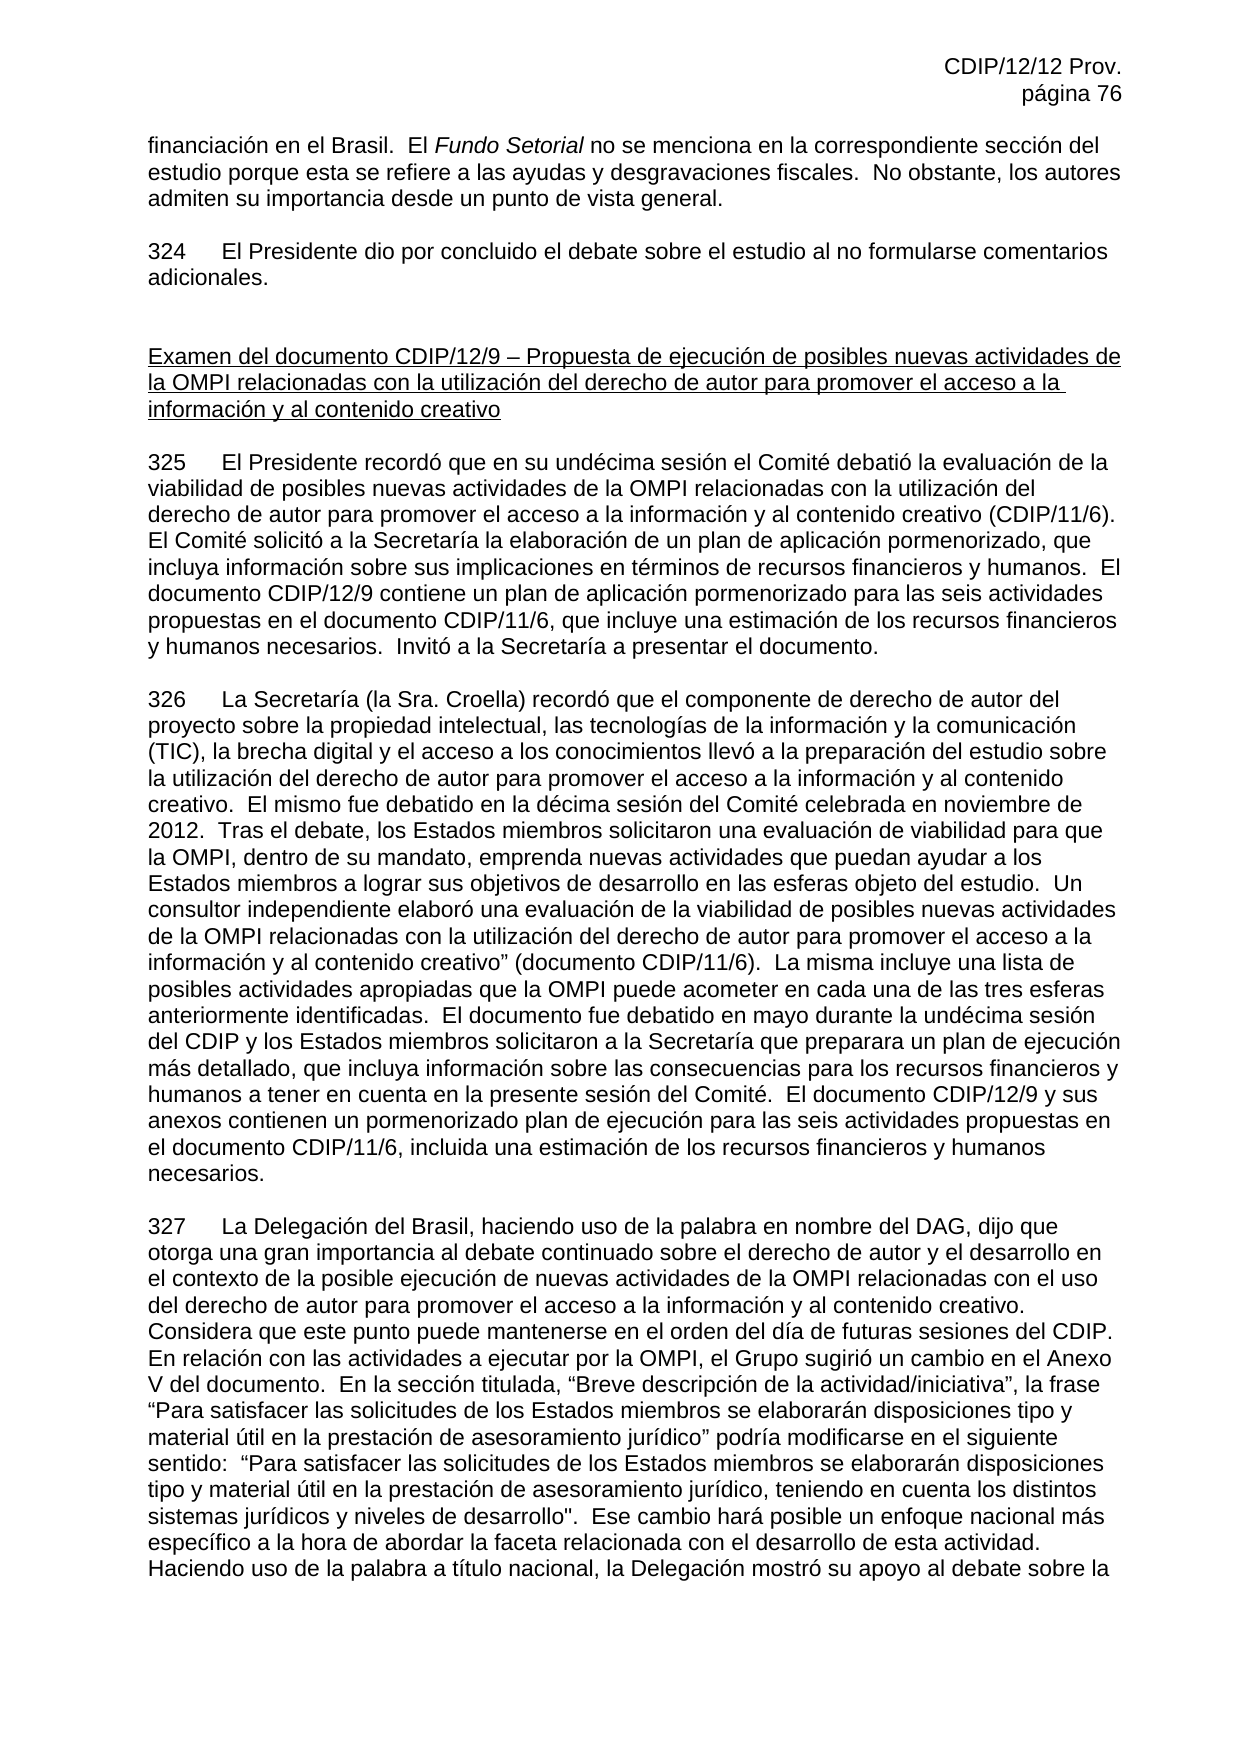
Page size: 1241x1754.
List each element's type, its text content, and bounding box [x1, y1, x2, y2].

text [148, 132, 1122, 211]
text Examen del documento CDIP/12/9 – Propuesta de ejecución de posibles nuevas actividades de la OMPI relacionadas con la utilización del derecho de autor para promover el acceso a la información y al contenido creativo [148, 343, 1122, 422]
text El Presidente recordó que en su undécima sesión el Comité debatió la evaluación de la viabilidad de posibles nuevas actividades de la OMPI relacionadas con la utilización del derecho de autor para promover el acceso a la información y al contenido creativo (CDIP/11/6). El Comité solicitó a la Secretaría la elaboración de un plan de aplicación pormenorizado, que incluya información sobre sus implicaciones en términos de recursos financieros y humanos. El documento CDIP/12/9 contiene un plan de aplicación pormenorizado para las seis actividades propuestas en el documento CDIP/11/6, que incluye una estimación de los recursos financieros y humanos necesarios. Invitó a la Secretaría a presentar el documento. [148, 448, 1122, 659]
text La Secretaría (la Sra. Croella) recordó que el componente de derecho de autor del proyecto sobre la propiedad intelectual, las tecnologías de la información y la comunicación (TIC), la brecha digital y el acceso a los conocimientos llevó a la preparación del estudio sobre la utilización del derecho de autor para promover el acceso a la información y al contenido creativo. El mismo fue debatido en la décima sesión del Comité celebrada en noviembre de 2012. Tras el debate, los Estados miembros solicitaron una evaluación de viabilidad para que la OMPI, dentro de su mandato, emprenda nuevas actividades que puedan ayudar a los Estados miembros a lograr sus objetivos de desarrollo en las esferas objeto del estudio. Un consultor independiente elaboró una evaluación de la viabilidad de posibles nuevas actividades de la OMPI relacionadas con la utilización del derecho de autor para promover el acceso a la información y al contenido creativo” (documento CDIP/11/6). La misma incluye una lista de posibles actividades apropiadas que la OMPI puede acometer en cada una de las tres esferas anteriormente identificadas. El documento fue debatido en mayo durante la undécima sesión del CDIP y los Estados miembros solicitaron a la Secretaría que preparara un plan de ejecución más detallado, que incluya información sobre las consecuencias para los recursos financieros y humanos a tener en cuenta en la presente sesión del Comité. El documento CDIP/12/9 y sus anexos contienen un pormenorizado plan de ejecución para las seis actividades propuestas en el documento CDIP/11/6, incluida una estimación de los recursos financieros y humanos necesarios. [148, 686, 1122, 1186]
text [148, 1213, 1122, 1582]
text El Presidente dio por concluido el debate sobre el estudio al no formularse comentarios adicionales. [148, 238, 1122, 290]
